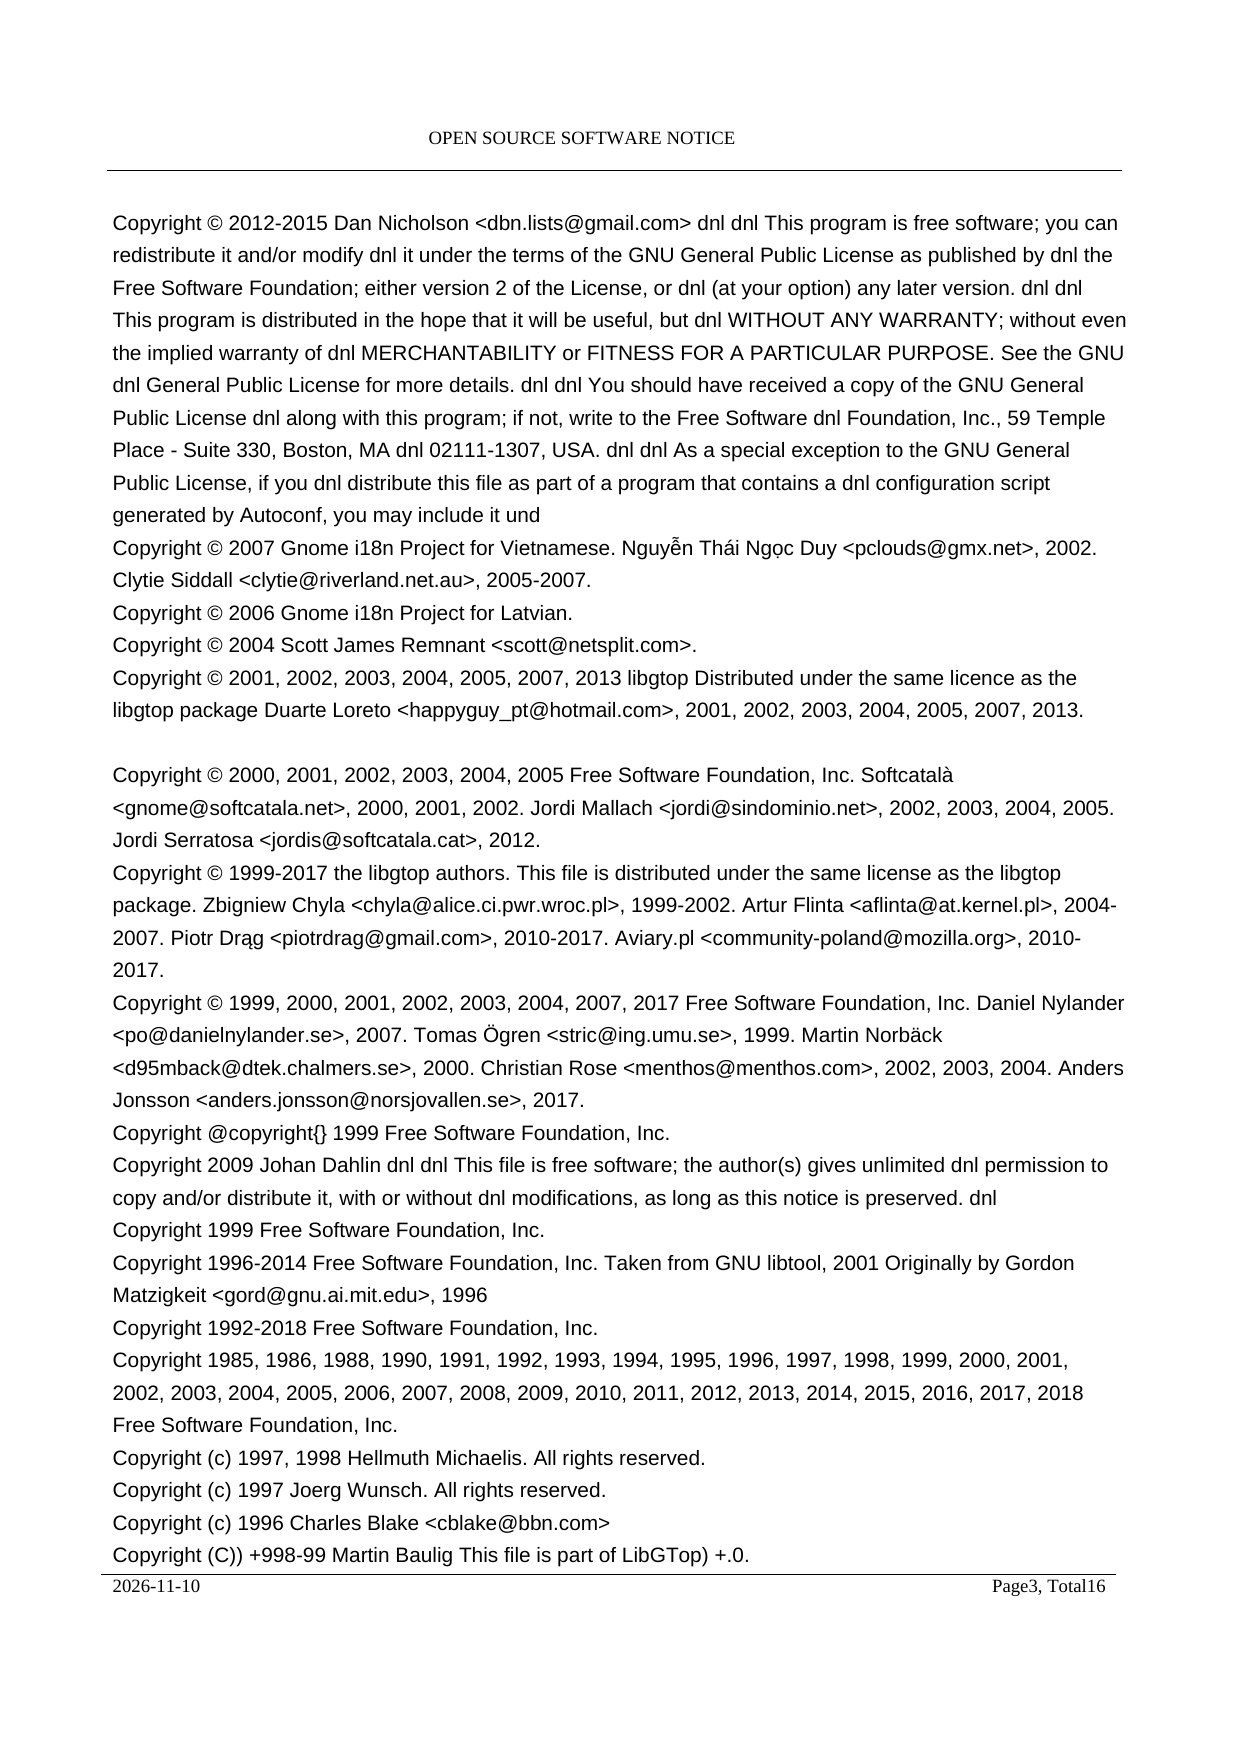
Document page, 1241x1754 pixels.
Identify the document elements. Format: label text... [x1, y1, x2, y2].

text Copyright 2009 Johan Dahlin dnl dnl This file is free software; the author(s) gives unlimited dnl permission to copy and/or distribute it, with or without dnl modifications, as long as this notice is preserved. dnl [112, 1149, 1128, 1214]
text Copyright © 2006 Gnome i18n Project for Latvian. [112, 596, 1128, 629]
text Copyright © 2000, 2001, 2002, 2003, 2004, 2005 Free Software Foundation, Inc. Softcatalà <gnome@softcatala.net>, 2000, 2001, 2002. Jordi Mallach <jordi@sindominio.net>, 2002, 2003, 2004, 2005. Jordi Serratosa <jordis@softcatala.cat>, 2012. [112, 759, 1128, 856]
text Copyright © 2001, 2002, 2003, 2004, 2005, 2007, 2013 libgtop Distributed under the same licence as the libgtop package Duarte Loreto <happyguy_pt@hotmail.com>, 2001, 2002, 2003, 2004, 2005, 2007, 2013. [112, 661, 1128, 759]
text Copyright © 1999-2017 the libgtop authors. This file is distributed under the same license as the libgtop package. Zbigniew Chyla <chyla@alice.ci.pwr.wroc.pl>, 1999-2002. Artur Flinta <aflinta@at.kernel.pl>, 2004-2007. Piotr Drąg <piotrdrag@gmail.com>, 2010-2017. Aviary.pl <community-poland@mozilla.org>, 2010-2017. [112, 856, 1128, 986]
text Copyright © 2007 Gnome i18n Project for Vietnamese. Nguyễn Thái Ngọc Duy <pclouds@gmx.net>, 2002. Clytie Siddall <clytie@riverland.net.au>, 2005-2007. [112, 531, 1128, 596]
text Copyright 1999 Free Software Foundation, Inc. [112, 1214, 1128, 1246]
text Copyright 1996-2014 Free Software Foundation, Inc. Taken from GNU libtool, 2001 Originally by Gordon Matzigkeit <gord@gnu.ai.mit.edu>, 1996 [112, 1246, 1128, 1311]
text Copyright @copyright{} 1999 Free Software Foundation, Inc. [112, 1116, 1128, 1149]
text Copyright 1985, 1986, 1988, 1990, 1991, 1992, 1993, 1994, 1995, 1996, 1997, 1998, 1999, 2000, 2001, 2002, 2003, 2004, 2005, 2006, 2007, 2008, 2009, 2010, 2011, 2012, 2013, 2014, 2015, 2016, 2017, 2018 Free Software Foundation, Inc. [112, 1344, 1128, 1441]
text Copyright © 1999, 2000, 2001, 2002, 2003, 2004, 2007, 2017 Free Software Foundation, Inc. Daniel Nylander <po@danielnylander.se>, 2007. Tomas Ögren <stric@ing.umu.se>, 1999. Martin Norbäck <d95mback@dtek.chalmers.se>, 2000. Christian Rose <menthos@menthos.com>, 2002, 2003, 2004. Anders Jonsson <anders.jonsson@norsjovallen.se>, 2017. [112, 986, 1128, 1116]
text Copyright © 2004 Scott James Remnant <scott@netsplit.com>. [112, 629, 1128, 661]
text Copyright 1992-2018 Free Software Foundation, Inc. [112, 1311, 1128, 1344]
text Copyright (C)) +998-99 Martin Baulig This file is part of LibGTop) +.0. [112, 1539, 1128, 1571]
text Copyright (c) 1997, 1998 Hellmuth Michaelis. All rights reserved. [112, 1441, 1128, 1474]
text Copyright © 2012-2015 Dan Nicholson <dbn.lists@gmail.com> dnl dnl This program is free software; you can redistribute it and/or modify dnl it under the terms of the GNU General Public License as published by dnl the Free Software Foundation; either version 2 of the License, or dnl (at your option) any later version. dnl dnl This program is distributed in the hope that it will be useful, but dnl WITHOUT ANY WARRANTY; without even the implied warranty of dnl MERCHANTABILITY or FITNESS FOR A PARTICULAR PURPOSE. See the GNU dnl General Public License for more details. dnl dnl You should have received a copy of the GNU General Public License dnl along with this program; if not, write to the Free Software dnl Foundation, Inc., 59 Temple Place - Suite 330, Boston, MA dnl 02111-1307, USA. dnl dnl As a special exception to the GNU General Public License, if you dnl distribute this file as part of a program that contains a dnl configuration script generated by Autoconf, you may include it und [112, 206, 1128, 531]
text Copyright (c) 1997 Joerg Wunsch. All rights reserved. [112, 1474, 1128, 1506]
text Copyright (c) 1996 Charles Blake <cblake@bbn.com> [112, 1506, 1128, 1539]
